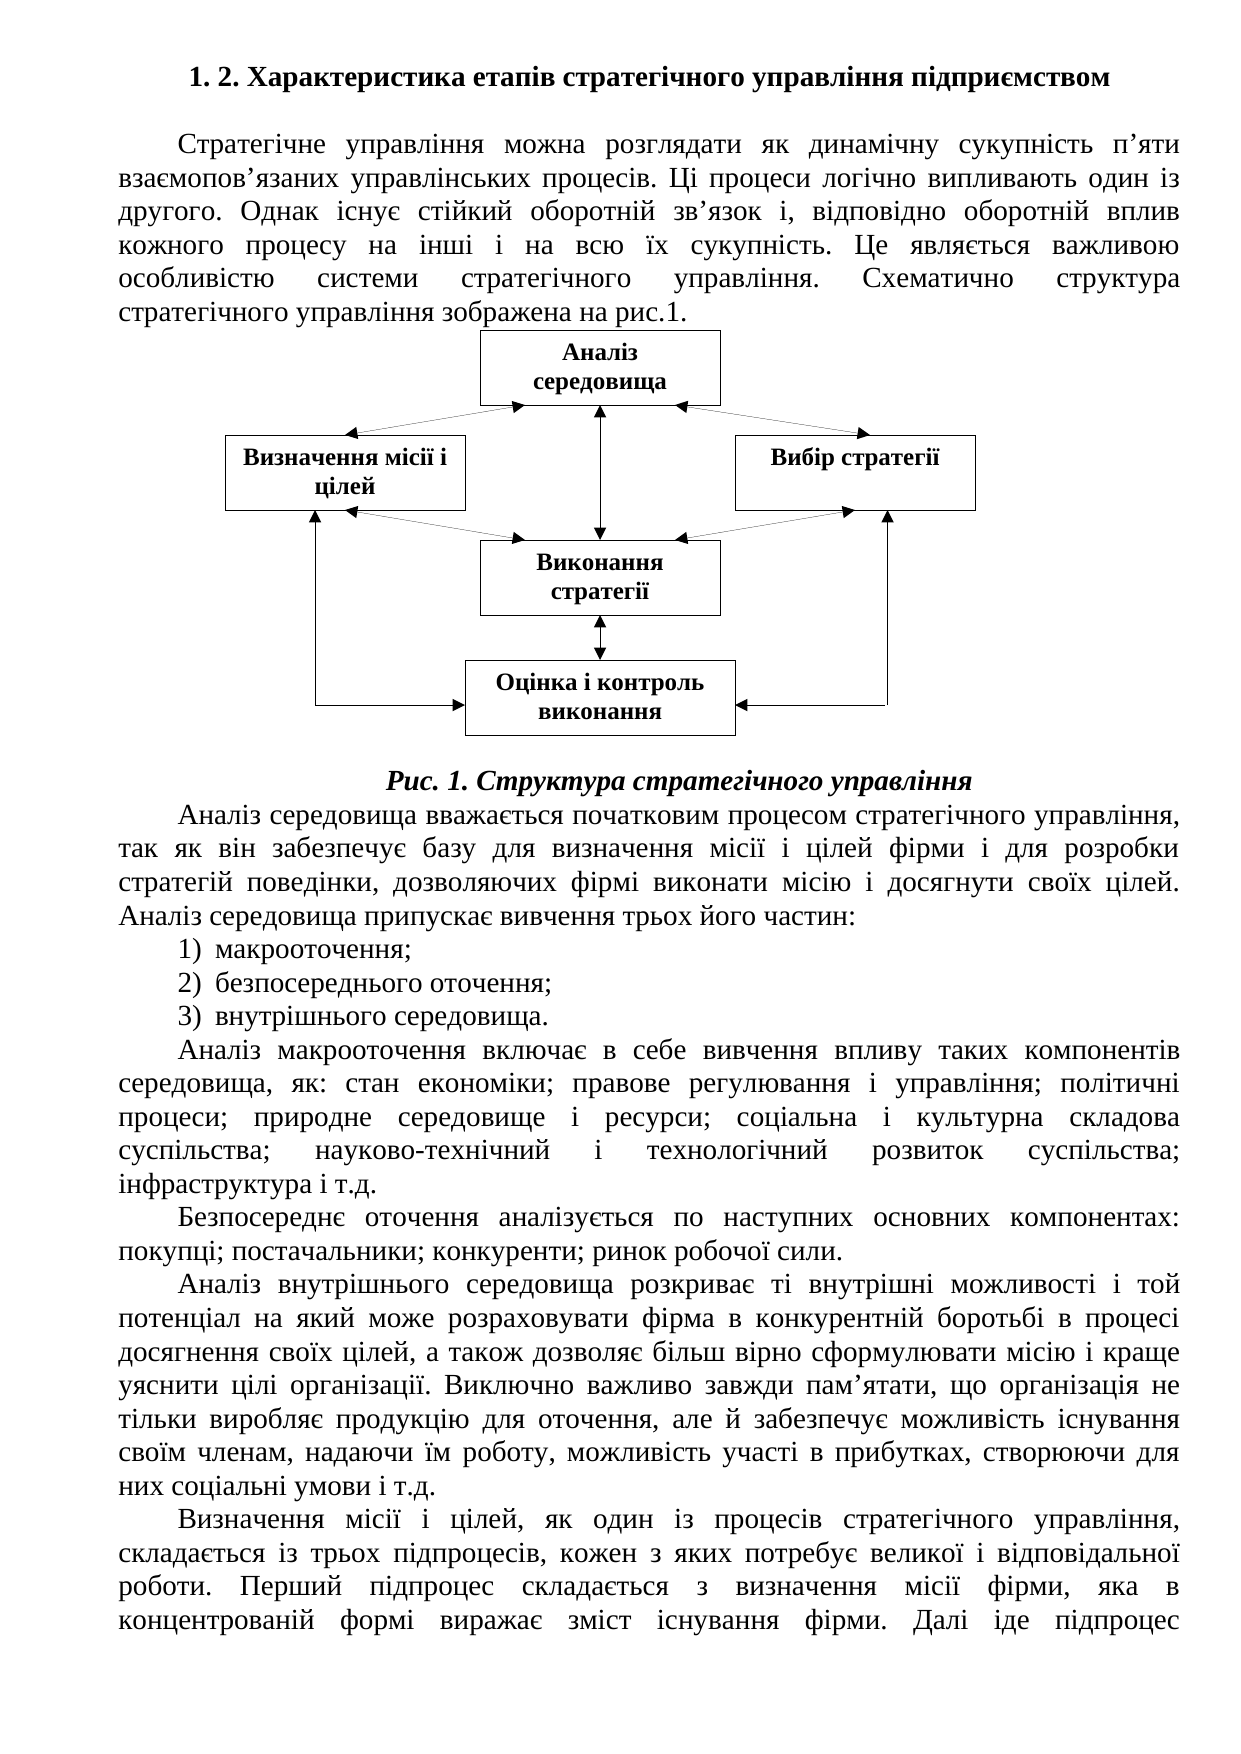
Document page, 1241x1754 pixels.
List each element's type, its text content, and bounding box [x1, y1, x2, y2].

text 1. 2. Характеристика етапів стратегічного управління підприємством [118, 59, 1181, 93]
list внутрішнього середовища. [177, 998, 1181, 1032]
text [118, 1501, 1181, 1636]
text Рис. 1. Структура стратегічного управління [118, 763, 1181, 797]
text Аналіз макрооточення включає в себе вивчення впливу таких компонентів середовища, як: стан економіки; правове регулювання і управління; політичні процеси; природне середовище і ресурси; соціальна і культурна складова суспільства; науково-технічний і технологічний розвиток суспільства; інфраструктура і т.д. [118, 1032, 1181, 1199]
text Стратегічне управління можна розглядати як динамічну сукупність п’яти взаємопов’язаних управлінських процесів. Ці процеси логічно випливають один із другого. Однак існує стійкий оборотній зв’язок і, відповідно оборотній вплив кожного процесу на інші і на всю їх сукупність. Це являється важливою особливістю системи стратегічного управління. Схематично структура стратегічного управління зображена на рис.1. [118, 126, 1181, 327]
list макрооточення; [177, 931, 1181, 965]
list безпосереднього оточення; [177, 965, 1181, 998]
text Аналіз внутрішнього середовища розкриває ті внутрішні можливості і той потенціал на який може розраховувати фірма в конкурентній боротьбі в процесі досягнення своїх цілей, а також дозволяє більш вірно сформулювати місію і краще уяснити цілі організації. Виключно важливо завжди пам’ятати, що організація не тільки виробляє продукцію для оточення, але й забезпечує можливість існування своїм членам, надаючи їм роботу, можливість участі в прибутках, створюючи для них соціальні умови і т.д. [118, 1267, 1181, 1501]
text Безпосереднє оточення аналізується по наступних основних компонентах: покупці; постачальники; конкуренти; ринок робочої сили. [118, 1199, 1181, 1267]
text Аналіз середовища вважається початковим процесом стратегічного управління, так як він забезпечує базу для визначення місії і цілей фірми і для розробки стратегій поведінки, дозволяючих фірмі виконати місію і досягнути своїх цілей. Аналіз середовища припускає вивчення трьох його частин: [118, 797, 1181, 931]
